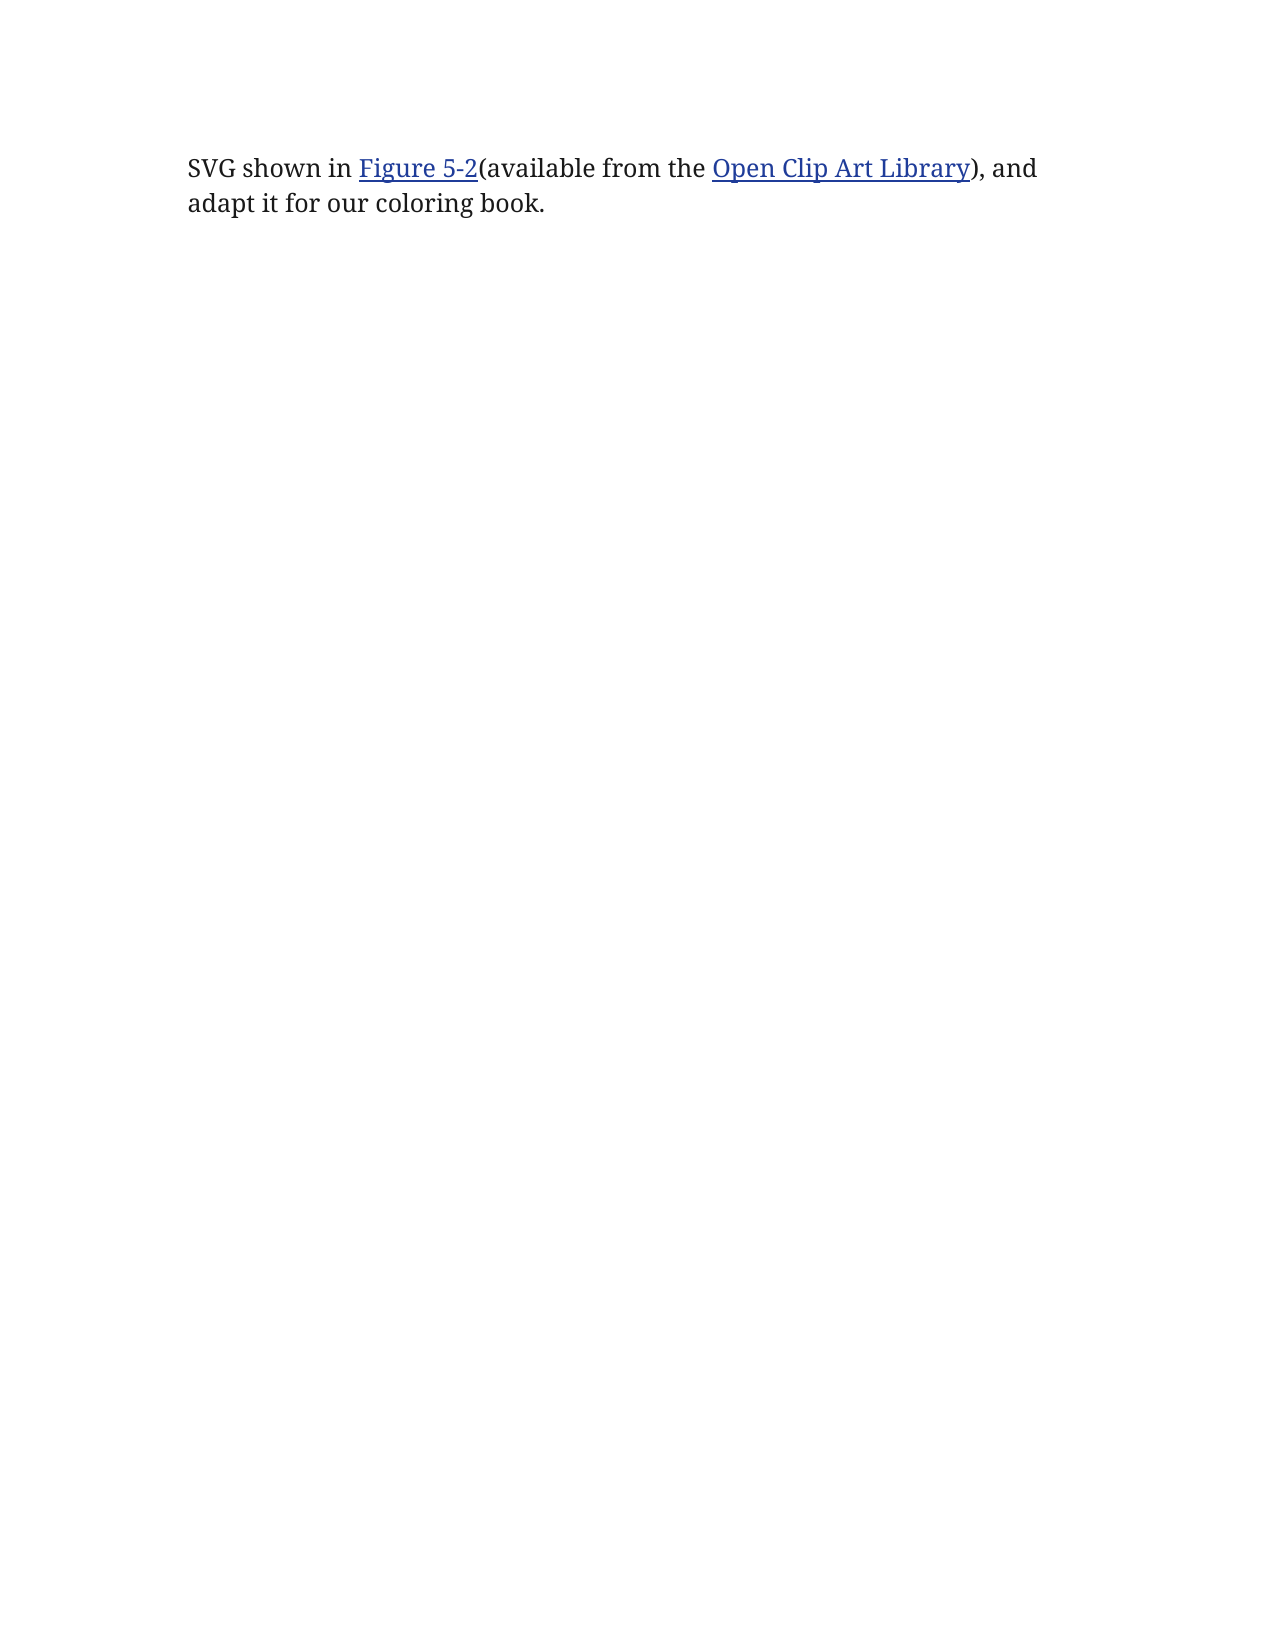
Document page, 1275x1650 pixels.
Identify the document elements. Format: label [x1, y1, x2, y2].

text [187, 150, 1087, 220]
